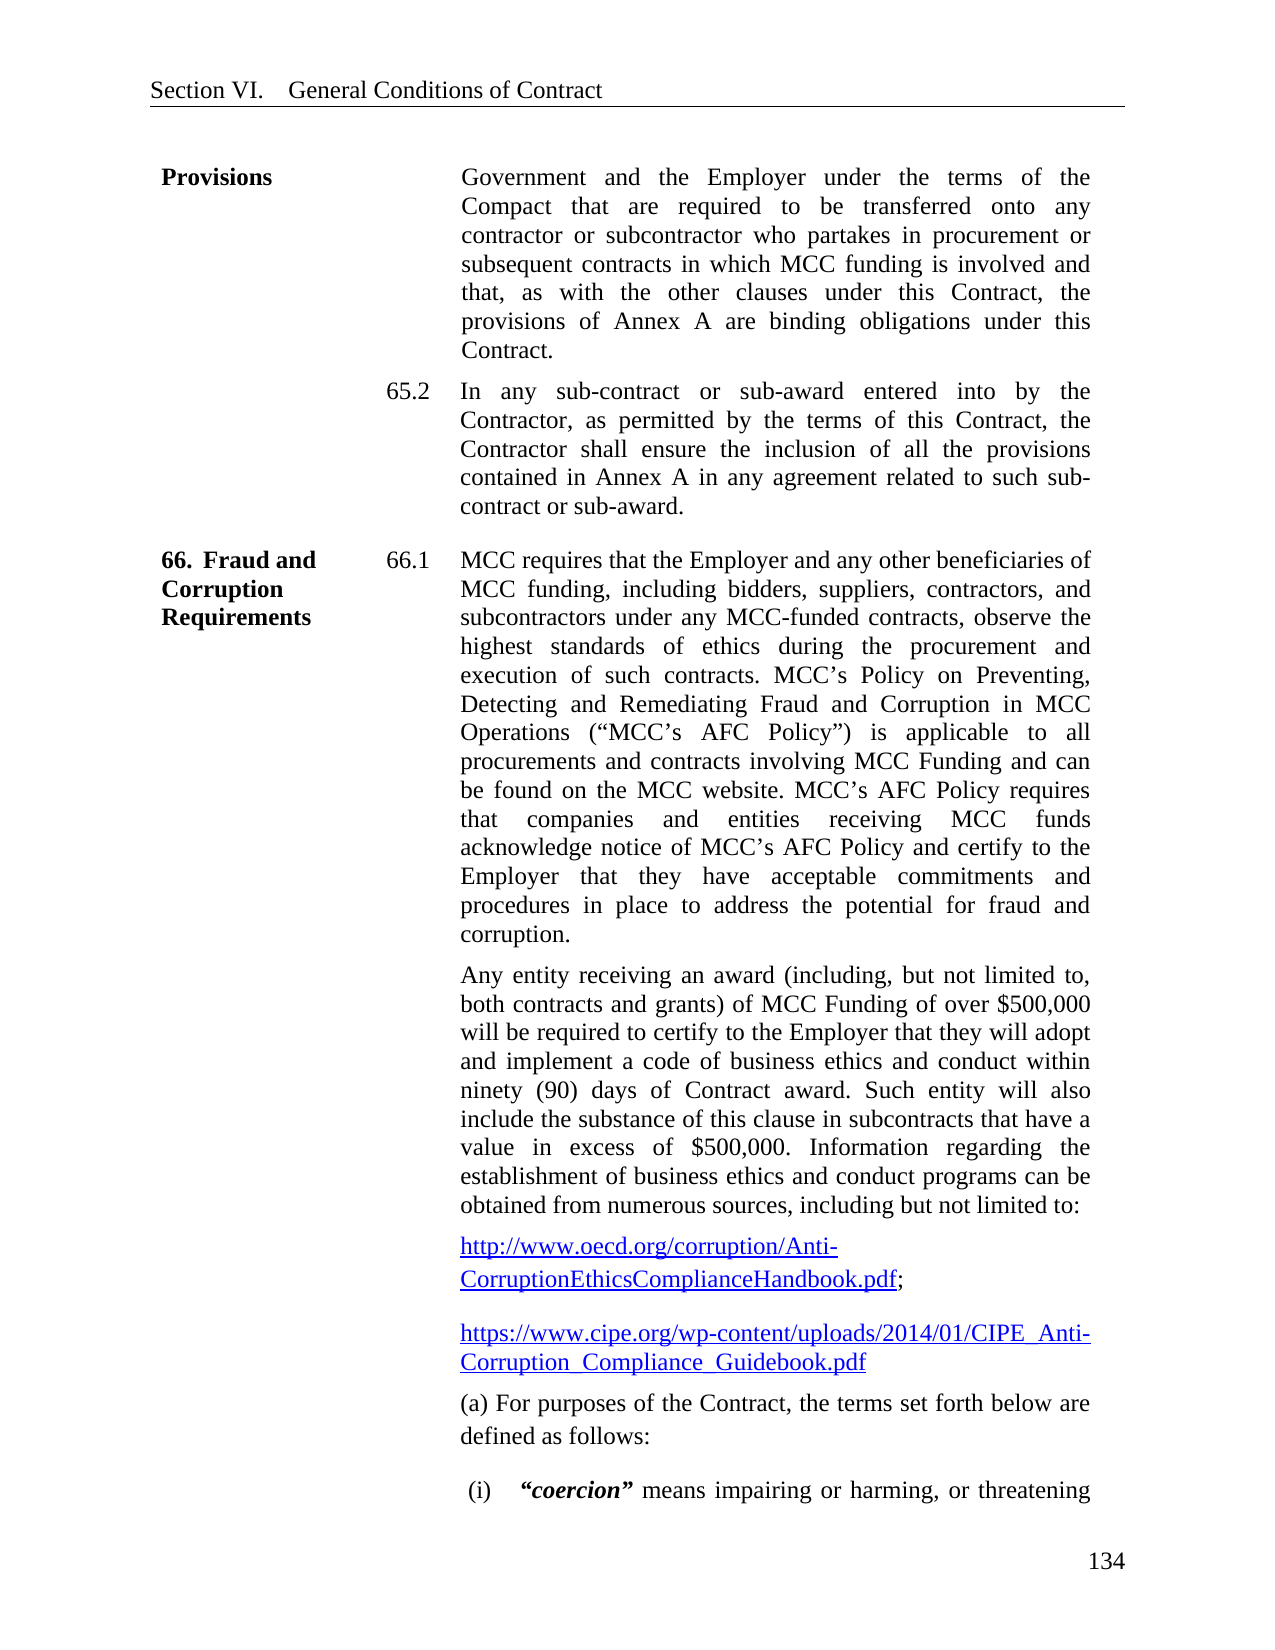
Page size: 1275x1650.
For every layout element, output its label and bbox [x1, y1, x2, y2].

table_header [375, 150, 1102, 532]
table_cell [375, 533, 1102, 1504]
table_header [150, 150, 375, 532]
table_cell [150, 533, 375, 1504]
